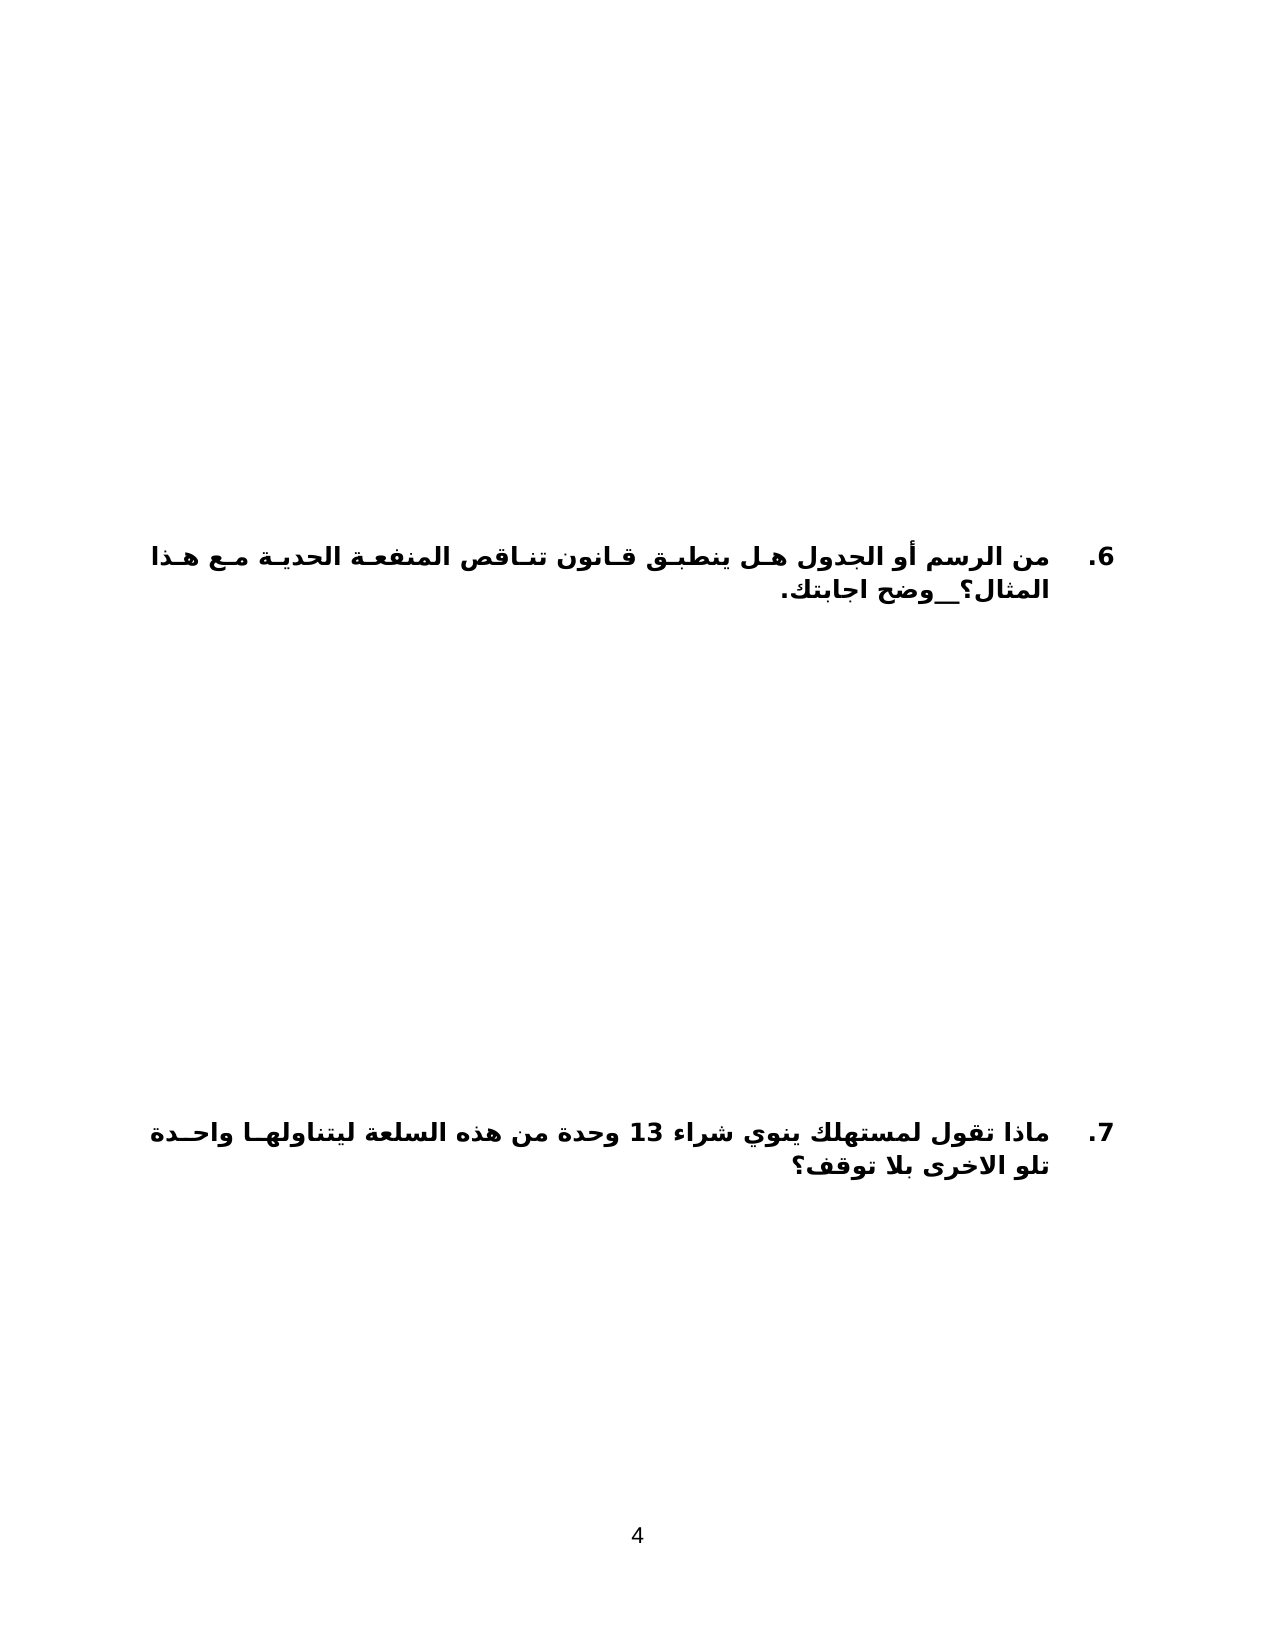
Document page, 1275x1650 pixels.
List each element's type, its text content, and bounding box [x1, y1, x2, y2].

list ماذا تقول لمستهلك ينوي شراء 13 وحدة من هذه السلعة ليتناولها واحدة تلو الاخرى بلا توقف؟ [150, 1118, 1087, 1181]
list من الرسم أو الجدول هل ينطبق قانون تناقص المنفعة الحدية مع هذا المثال؟__وضح اجابتك. [150, 542, 1087, 604]
